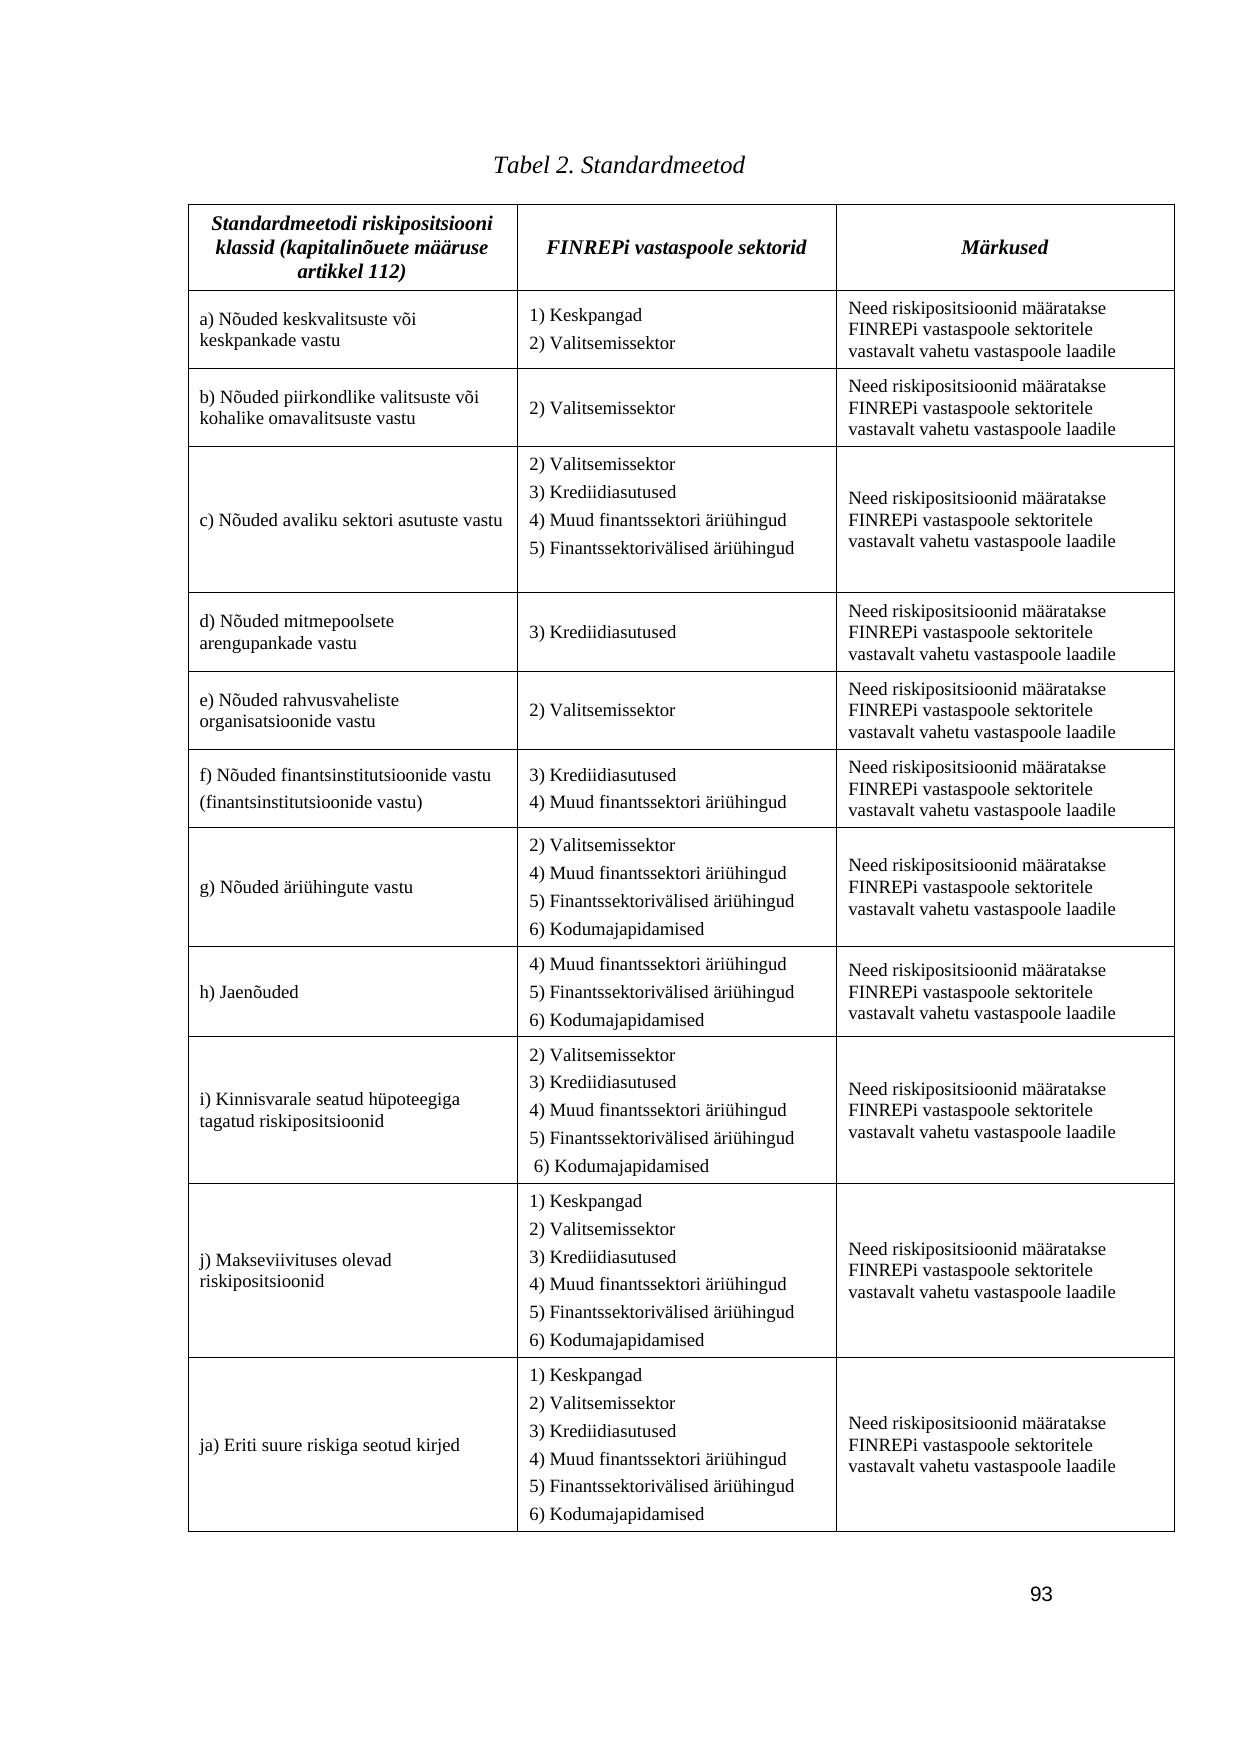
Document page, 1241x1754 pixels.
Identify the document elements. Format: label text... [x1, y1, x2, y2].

table_cell Need riskipositsioonid määratakse FINREPi vastaspoole sektoritele vastavalt vahetu vastaspoole laadile [837, 593, 1174, 671]
table_cell ja) Eriti suure riskiga seotud kirjed [189, 1358, 517, 1531]
table_cell 2) Valitsemissektor 4) Muud finantssektori äriühingud 5) Finantssektorivälised äriühingud 6) Kodumajapidamised [518, 828, 836, 946]
table_cell 3) Krediidiasutused [518, 593, 836, 671]
table_header FINREPi vastaspoole sektorid [518, 205, 836, 289]
table_cell i) Kinnisvarale seatud hüpoteegiga tagatud riskipositsioonid [189, 1037, 517, 1183]
table_cell Need riskipositsioonid määratakse FINREPi vastaspoole sektoritele vastavalt vahetu vastaspoole laadile [837, 1184, 1174, 1357]
table_cell h) Jaenõuded [189, 947, 517, 1036]
table_cell e) Nõuded rahvusvaheliste organisatsioonide vastu [189, 672, 517, 749]
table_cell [837, 1358, 1174, 1531]
table_cell 2) Valitsemissektor [518, 369, 836, 446]
table_cell 1) Keskpangad 2) Valitsemissektor 3) Krediidiasutused 4) Muud finantssektori äriühingud 5) Finantssektorivälised äriühingud 6) Kodumajapidamised [518, 1184, 836, 1357]
text Tabel 2. Standardmeetod [187, 150, 1053, 179]
table_cell c) Nõuded avaliku sektori asutuste vastu [189, 447, 517, 592]
table_cell Need riskipositsioonid määratakse FINREPi vastaspoole sektoritele vastavalt vahetu vastaspoole laadile [837, 750, 1174, 827]
table_cell d) Nõuded mitmepoolsete arengupankade vastu [189, 593, 517, 671]
table_cell 2) Valitsemissektor [518, 672, 836, 749]
table_header Märkused [837, 205, 1174, 289]
table_cell 1) Keskpangad 2) Valitsemissektor [518, 291, 836, 368]
table_header Standardmeetodi riskipositsiooni klassid (kapitalinõuete määruse artikkel 112) [189, 205, 517, 289]
table_cell 3) Krediidiasutused 4) Muud finantssektori äriühingud [518, 750, 836, 827]
table_cell Need riskipositsioonid määratakse FINREPi vastaspoole sektoritele vastavalt vahetu vastaspoole laadile [837, 828, 1174, 946]
table_cell Need riskipositsioonid määratakse FINREPi vastaspoole sektoritele vastavalt vahetu vastaspoole laadile [837, 369, 1174, 446]
table_cell Need riskipositsioonid määratakse FINREPi vastaspoole sektoritele vastavalt vahetu vastaspoole laadile [837, 1037, 1174, 1183]
table_cell Need riskipositsioonid määratakse FINREPi vastaspoole sektoritele vastavalt vahetu vastaspoole laadile [837, 291, 1174, 368]
table_cell 2) Valitsemissektor 3) Krediidiasutused 4) Muud finantssektori äriühingud 5) Finantssektorivälised äriühingud 6) Kodumajapidamised [518, 1037, 836, 1183]
table_cell a) Nõuded keskvalitsuste või keskpankade vastu [189, 291, 517, 368]
table_cell Need riskipositsioonid määratakse FINREPi vastaspoole sektoritele vastavalt vahetu vastaspoole laadile [837, 447, 1174, 592]
table_cell 2) Valitsemissektor 3) Krediidiasutused 4) Muud finantssektori äriühingud 5) Finantssektorivälised äriühingud [518, 447, 836, 592]
table_cell Need riskipositsioonid määratakse FINREPi vastaspoole sektoritele vastavalt vahetu vastaspoole laadile [837, 947, 1174, 1036]
table_cell Need riskipositsioonid määratakse FINREPi vastaspoole sektoritele vastavalt vahetu vastaspoole laadile [837, 672, 1174, 749]
table_cell 4) Muud finantssektori äriühingud 5) Finantssektorivälised äriühingud 6) Kodumajapidamised [518, 947, 836, 1036]
table_cell j) Makseviivituses olevad riskipositsioonid [189, 1184, 517, 1357]
table_cell b) Nõuded piirkondlike valitsuste või kohalike omavalitsuste vastu [189, 369, 517, 446]
table_cell g) Nõuded äriühingute vastu [189, 828, 517, 946]
table_cell f) Nõuded finantsinstitutsioonide vastu (finantsinstitutsioonide vastu) [189, 750, 517, 827]
table_cell 1) Keskpangad 2) Valitsemissektor 3) Krediidiasutused 4) Muud finantssektori äriühingud 5) Finantssektorivälised äriühingud 6) Kodumajapidamised [518, 1358, 836, 1531]
